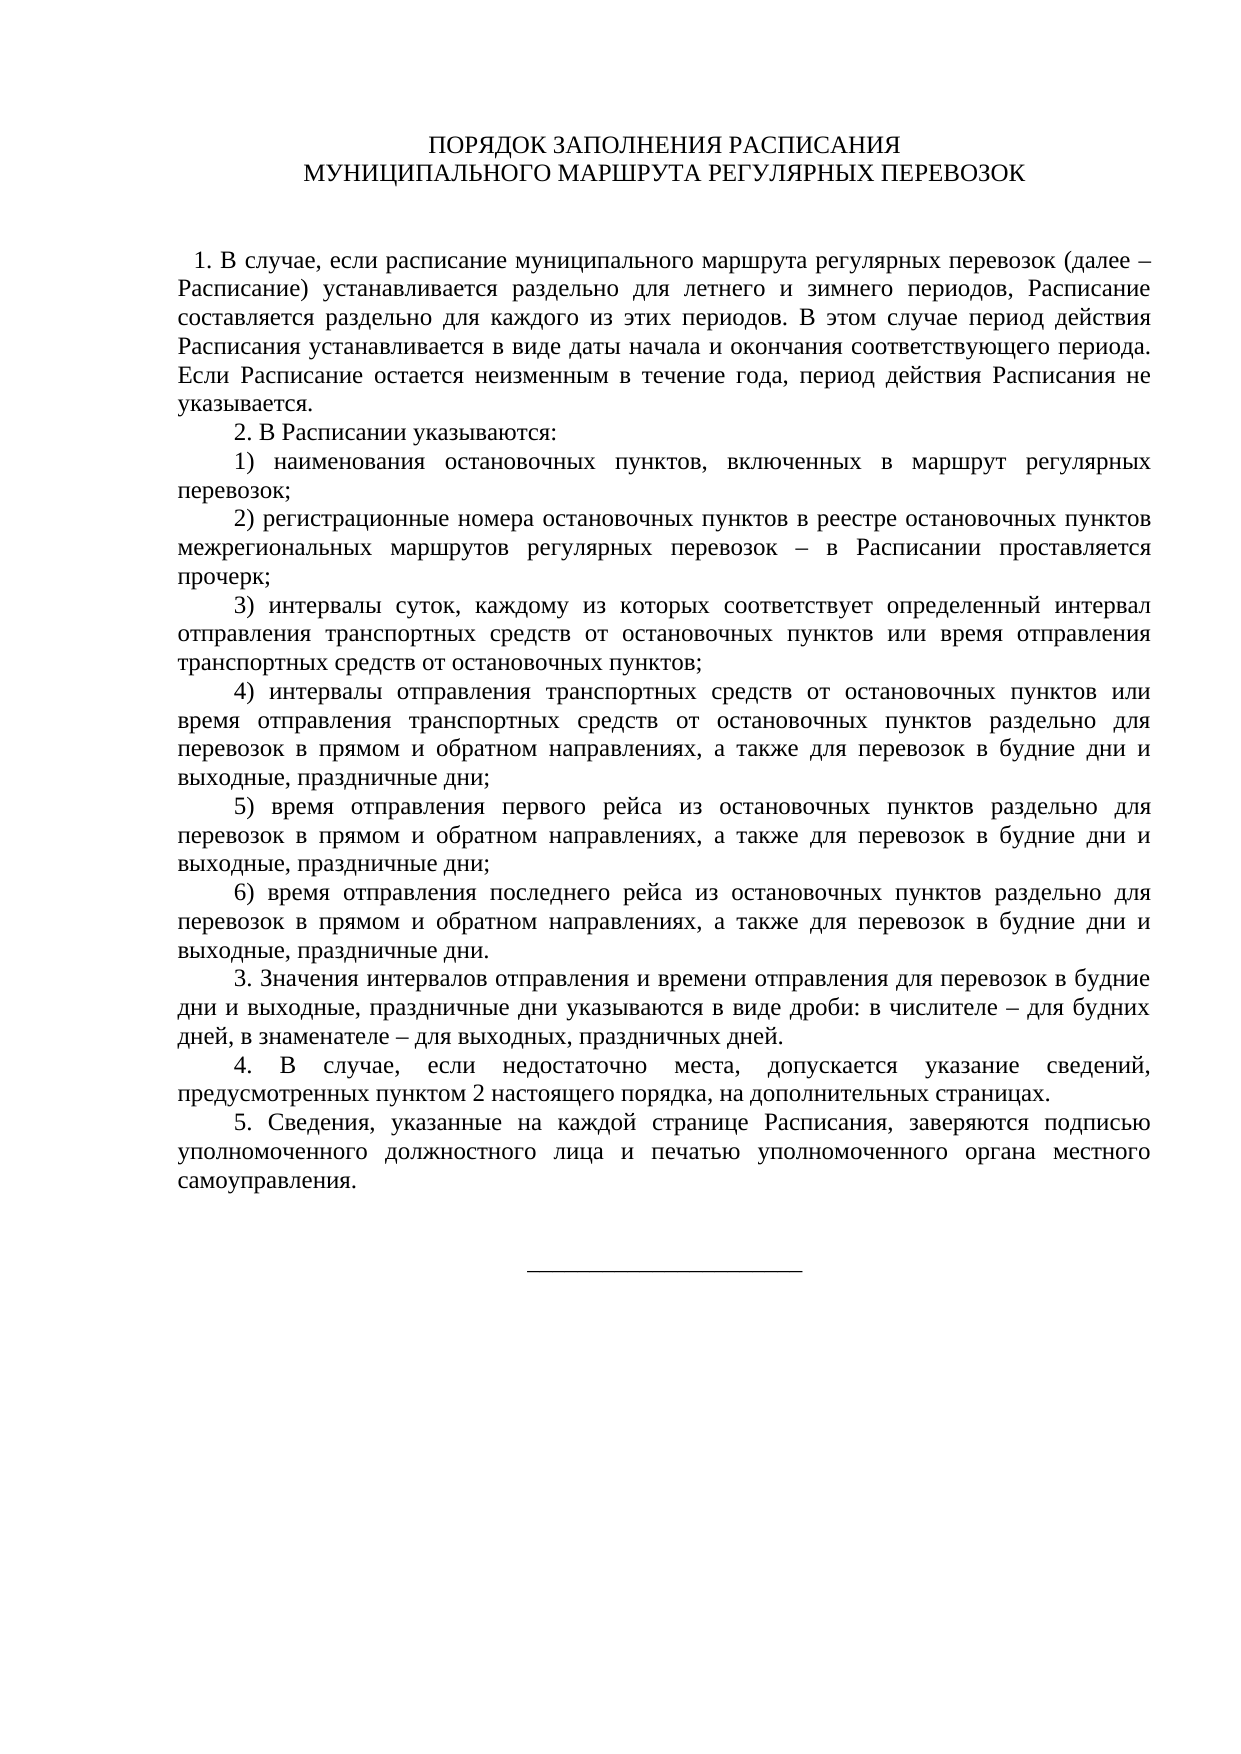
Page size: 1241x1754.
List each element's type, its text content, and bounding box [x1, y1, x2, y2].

text ПОРЯДОК ЗАПОЛНЕНИЯ РАСПИСАНИЯ [177, 130, 1152, 158]
text 3) интервалы суток, каждому из которых соответствует определенный интервал отправления транспортных средств от остановочных пунктов или время отправления транспортных средств от остановочных пунктов; [177, 590, 1152, 676]
text 1) наименования остановочных пунктов, включенных в маршрут регулярных перевозок; [177, 446, 1152, 503]
text 3. Значения интервалов отправления и времени отправления для перевозок в будние дни и выходные, праздничные дни указываются в виде дроби: в числителе – для будних дней, в знаменателе – для выходных, праздничных дней. [177, 963, 1152, 1050]
text 1. В случае, если расписание муниципального маршрута регулярных перевозок (далее – Расписание) устанавливается раздельно для летнего и зимнего периодов, Расписание составляется раздельно для каждого из этих периодов. В этом случае период действия Расписания устанавливается в виде даты начала и окончания соответствующего периода. Если Расписание остается неизменным в течение года, период действия Расписания не указывается. [177, 245, 1152, 417]
text 2. В Расписании указываются: [177, 417, 1152, 446]
text 5. Сведения, указанные на каждой странице Расписания, заверяются подписью уполномоченного должностного лица и печатью уполномоченного органа местного самоуправления. [177, 1107, 1152, 1193]
text 4. В случае, если недостаточно места, допускается указание сведений, предусмотренных пунктом 2 настоящего порядка, на дополнительных страницах. [177, 1050, 1152, 1107]
text 5) время отправления первого рейса из остановочных пунктов раздельно для перевозок в прямом и обратном направлениях, а также для перевозок в будние дни и выходные, праздничные дни; [177, 791, 1152, 877]
text МУНИЦИПАЛЬНОГО МАРШРУТА РЕГУЛЯРНЫХ ПЕРЕВОЗОК [177, 158, 1152, 187]
text 4) интервалы отправления транспортных средств от остановочных пунктов или время отправления транспортных средств от остановочных пунктов раздельно для перевозок в прямом и обратном направлениях, а также для перевозок в будние дни и выходные, праздничные дни; [177, 676, 1152, 791]
text 6) время отправления последнего рейса из остановочных пунктов раздельно для перевозок в прямом и обратном направлениях, а также для перевозок в будние дни и выходные, праздничные дни. [177, 877, 1152, 963]
text 2) регистрационные номера остановочных пунктов в реестре остановочных пунктов межрегиональных маршрутов регулярных перевозок – в Расписании проставляется прочерк; [177, 503, 1152, 590]
text ______________________ [177, 1246, 1152, 1275]
